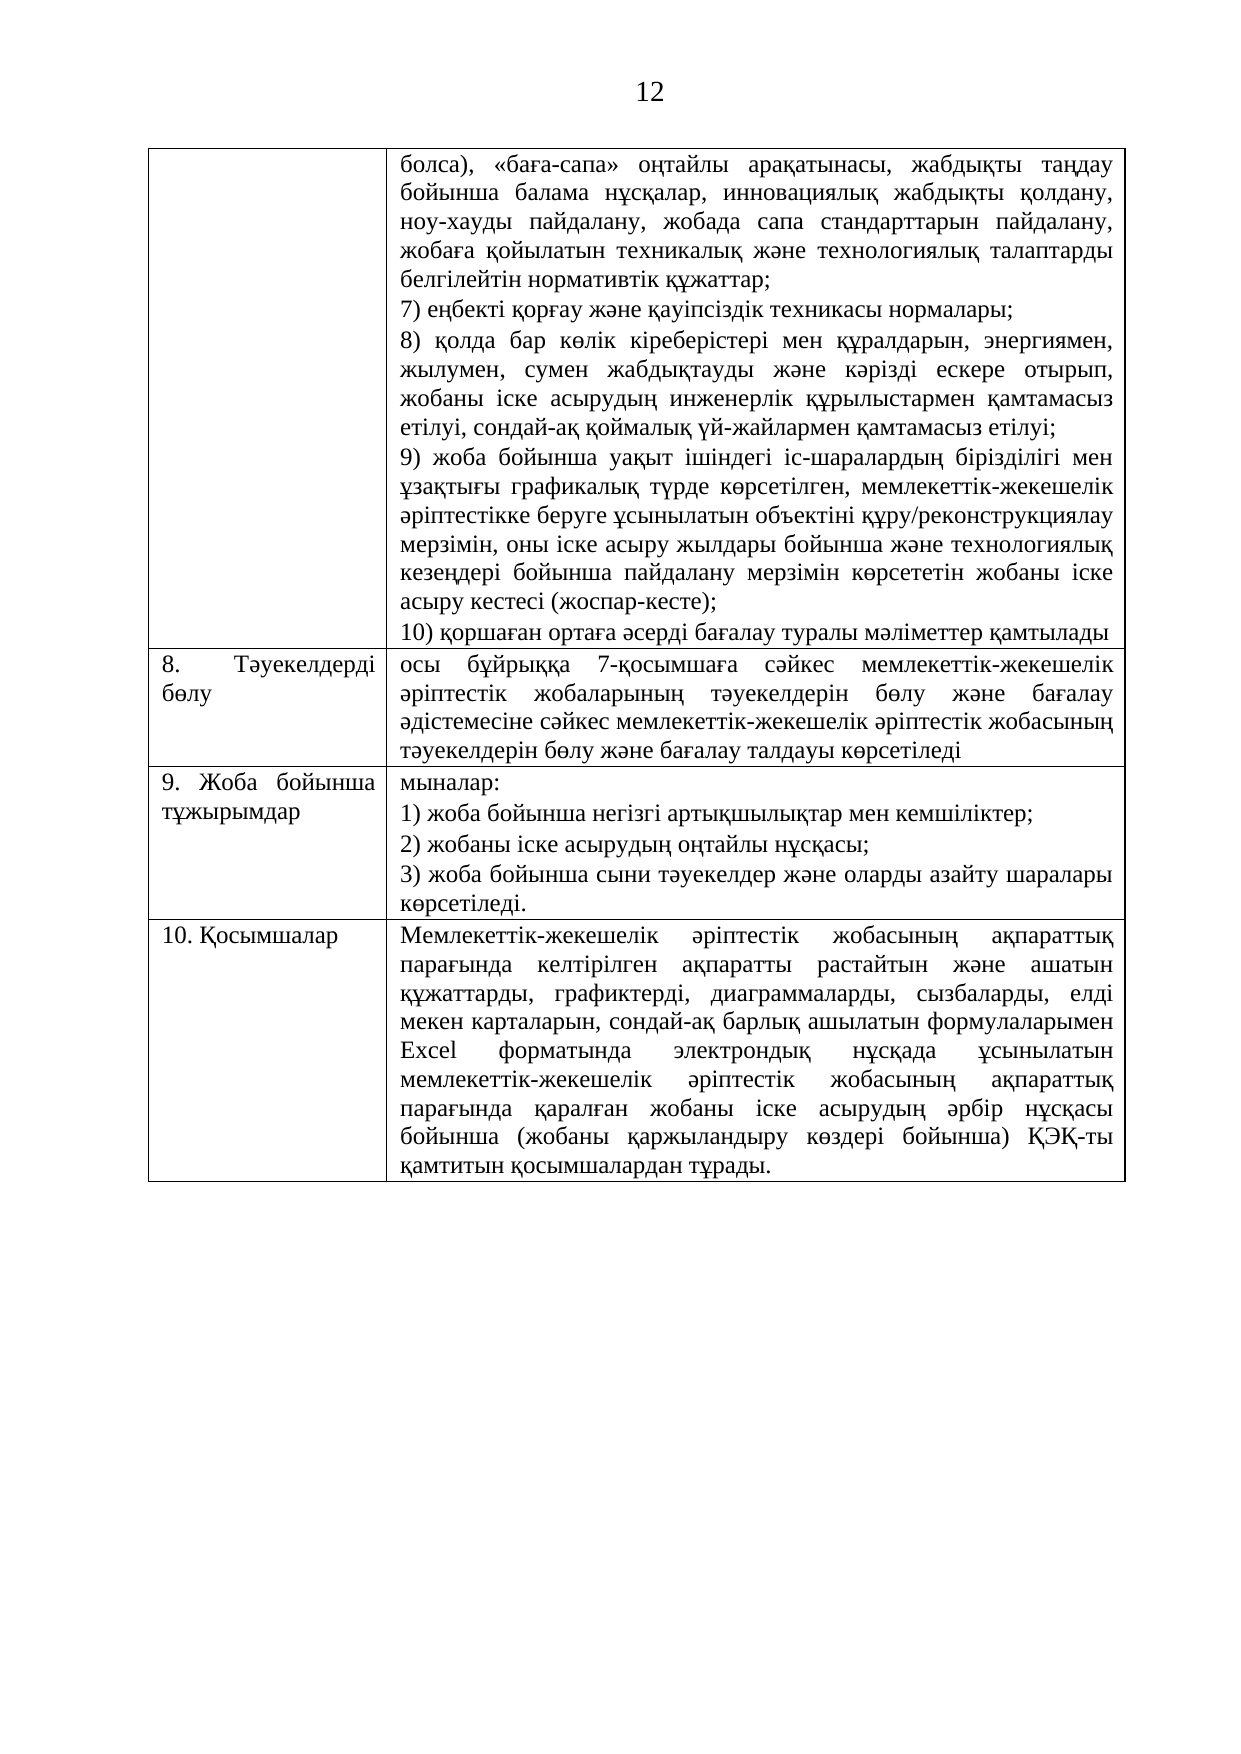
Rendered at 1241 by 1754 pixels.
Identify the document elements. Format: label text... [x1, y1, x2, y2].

table_cell мыналар: 1) жоба бойынша негізгі артықшылықтар мен кемшіліктер; 2) жобаны іске асырудың оңтайлы нұсқасы; 3) жоба бойынша сыни тәуекелдер және оларды азайту шаралары көрсетіледі. [387, 767, 1124, 919]
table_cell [149, 149, 386, 648]
table_cell осы бұйрыққа 7-қосымшаға сәйкес мемлекеттік-жекешелік әріптестік жобаларының тәуекелдерін бөлу және бағалау әдістемесіне сәйкес мемлекеттік-жекешелік әріптестік жобасының тәуекелдерін бөлу және бағалау талдауы көрсетіледі [387, 649, 1124, 766]
table_cell 9. Жоба бойынша тұжырымдар [149, 767, 386, 919]
table_cell 10. Қосымшалар [149, 920, 386, 1181]
table_cell 8. Тәуекелдерді бөлу [149, 649, 386, 766]
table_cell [387, 149, 1124, 648]
table_cell Мемлекеттік-жекешелік әріптестік жобасының ақпараттық парағында келтірілген ақпаратты растайтын және ашатын құжаттарды, графиктерді, диаграммаларды, сызбаларды, елді мекен карталарын, сондай-ақ барлық ашылатын формулаларымен Excel форматында электрондық нұсқада ұсынылатын мемлекеттік-жекешелік әріптестік жобасының ақпараттық парағында қаралған жобаны іске асырудың әрбір нұсқасы бойынша (жобаны қаржыландыру көздері бойынша) ҚЭҚ-ты қамтитын қосымшалардан тұрады. [387, 920, 1124, 1181]
